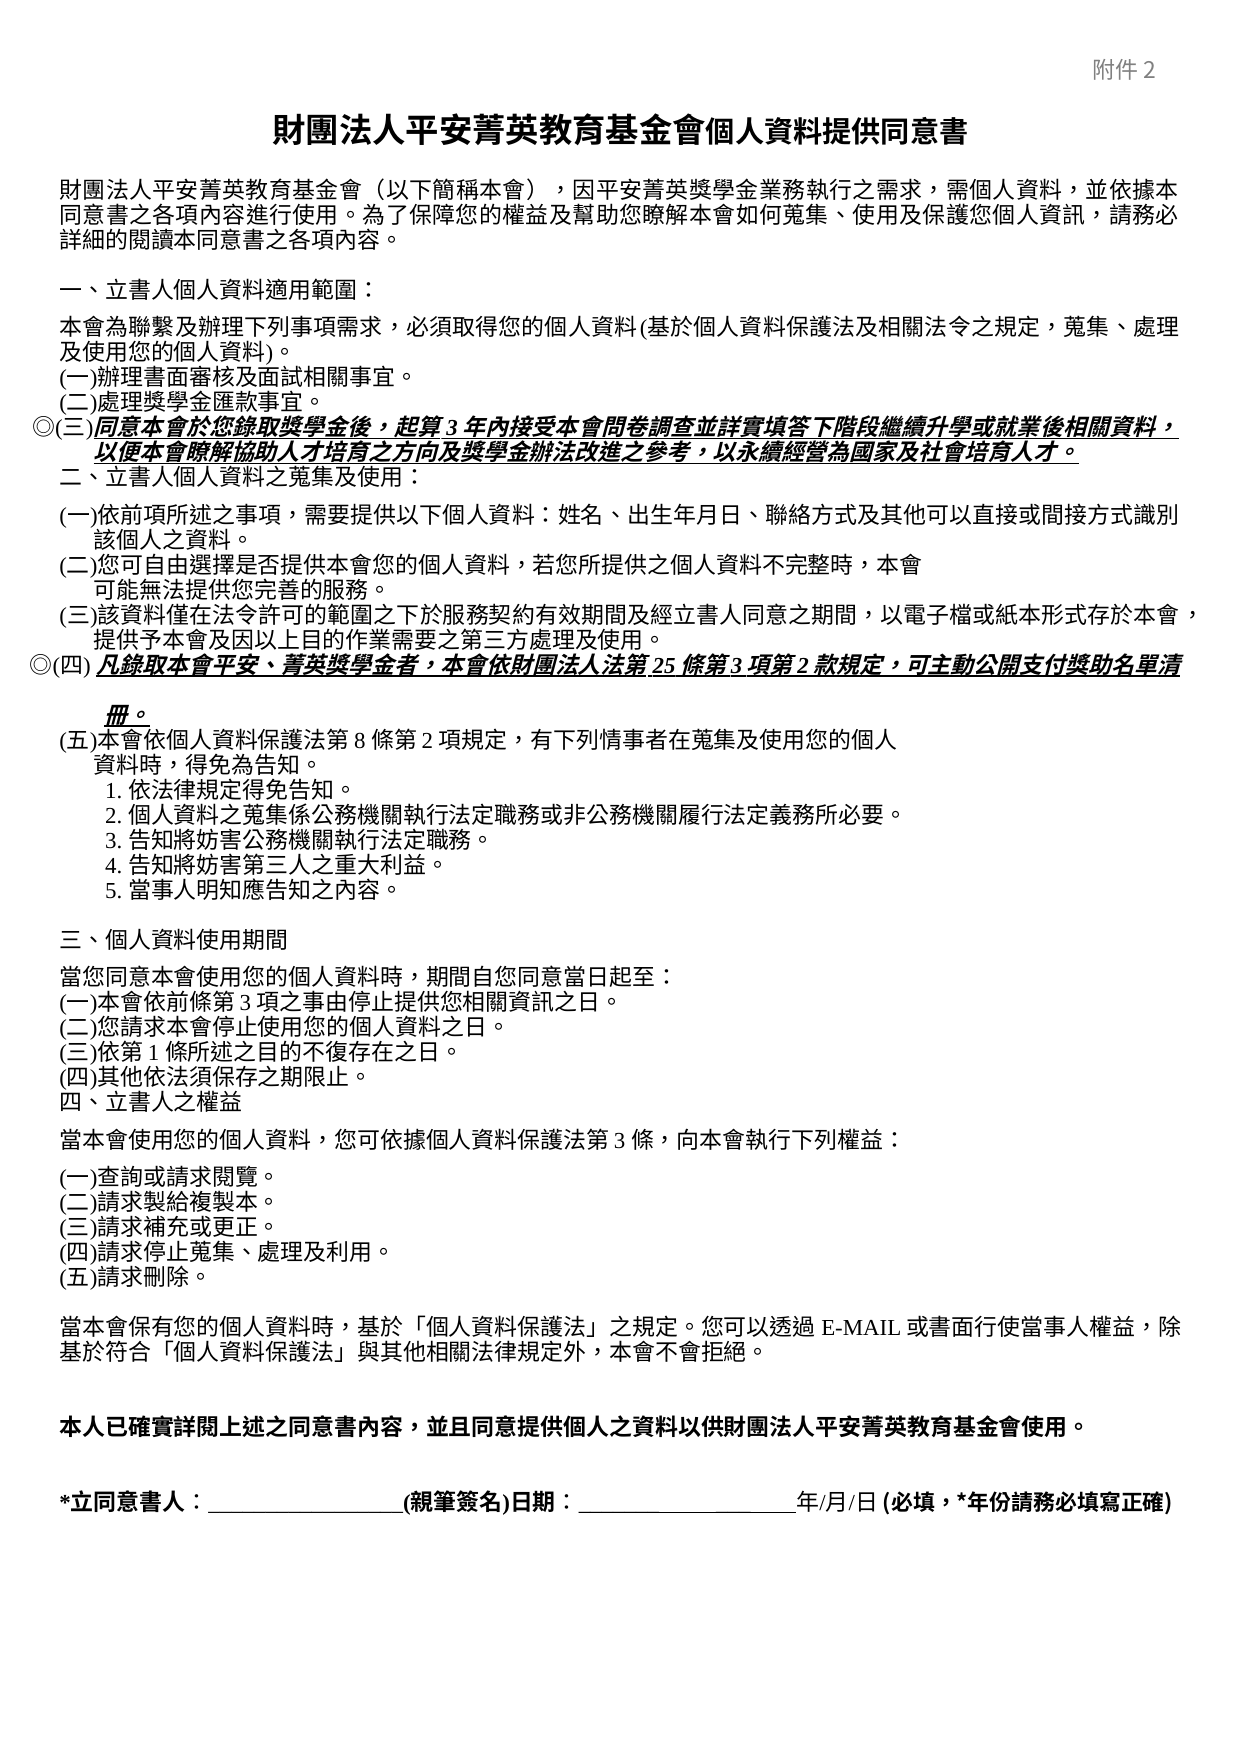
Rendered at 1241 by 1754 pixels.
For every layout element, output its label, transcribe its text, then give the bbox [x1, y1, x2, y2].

text (二)請求製給複製本。 [59, 1191, 1181, 1216]
text ◎(三)同意本會於您錄取獎學金後，起算3年內接受本會問卷調查並詳實填答下階段繼續升學或就業後相關資料，以便本會瞭解協助人才培育之方向及獎學金辦法改進之參考，以永續經營為國家及社會培育人才。 [32, 416, 1181, 466]
text 可能無法提供您完善的服務。 [59, 578, 1181, 603]
text 4. 告知將妨害第三人之重大利益。 [105, 853, 1181, 878]
text ◎(四) 凡錄取本會平安、菁英獎學金者，本會依財團法人法第25條第3項第2款規定，可主動公開支付獎助名單清 冊。 [29, 653, 1181, 728]
text 四、立書人之權益 [59, 1091, 1181, 1116]
text (三)請求補充或更正。 [59, 1216, 1181, 1241]
text 資料時，得免為告知。 [59, 753, 1181, 778]
text 當您同意本會使用您的個人資料時，期間自您同意當日起至： [59, 966, 1181, 991]
text 財團法人平安菁英教育基金會（以下簡稱本會），因平安菁英獎學金業務執行之需求，需個人資料，並依據本同意書之各項內容進行使用。為了保障您的權益及幫助您瞭解本會如何蒐集、使用及保護您個人資訊，請務必詳細的閱讀本同意書之各項內容。 [59, 178, 1181, 253]
text 5. 當事人明知應告知之內容。 [105, 878, 1181, 903]
text (四)其他依法須保存之期限止。 [59, 1066, 1181, 1091]
text 財團法人平安菁英教育基金會個人資料提供同意書 [59, 103, 1181, 152]
text 當本會使用您的個人資料，您可依據個人資料保護法第3 條，向本會執行下列權益： [59, 1128, 1181, 1153]
text 本會為聯繫及辦理下列事項需求，必須取得您的個人資料(基於個人資料保護法及相關法令之規定，蒐集、處理及使用您的個人資料)。 [59, 316, 1181, 366]
text (一)查詢或請求閱覽。 [59, 1166, 1181, 1191]
text (三)依第1 條所述之目的不復存在之日。 [59, 1041, 1181, 1066]
text 一、立書人個人資料適用範圍： [59, 278, 1181, 303]
text *立同意書人：_________________(親筆簽名)日期：_______ ___ 年/月/日 (必填，*年份請務必填寫正確) [59, 1491, 1181, 1516]
text (一)辦理書面審核及面試相關事宜。 [59, 366, 1181, 391]
text (二)處理獎學金匯款事宜。 [59, 391, 1181, 416]
text 二、立書人個人資料之蒐集及使用： [59, 466, 1181, 491]
text (四)請求停止蒐集、處理及利用。 [59, 1241, 1181, 1266]
text 三、個人資料使用期間 [59, 928, 1181, 953]
text (二)您可自由選擇是否提供本會您的個人資料，若您所提供之個人資料不完整時，本會 [59, 553, 1181, 578]
text 1. 依法律規定得免告知。 [105, 778, 1181, 803]
text (一)本會依前條第3 項之事由停止提供您相關資訊之日。 [59, 991, 1181, 1016]
text 2. 個人資料之蒐集係公務機關執行法定職務或非公務機關履行法定義務所必要。 [105, 803, 1181, 828]
text (五)請求刪除。 [59, 1266, 1181, 1291]
text 當本會保有您的個人資料時，基於「個人資料保護法」之規定。您可以透過E-MAIL或書面行使當事人權益，除基於符合「個人資料保護法」與其他相關法律規定外，本會不會拒絕。 [59, 1316, 1181, 1366]
text 3. 告知將妨害公務機關執行法定職務。 [105, 828, 1181, 853]
text (一)依前項所述之事項，需要提供以下個人資料：姓名、出生年月日、聯絡方式及其他可以直接或間接方式識別該個人之資料。 [59, 503, 1181, 553]
text (二)您請求本會停止使用您的個人資料之日。 [59, 1016, 1181, 1041]
text (五)本會依個人資料保護法第8 條第2 項規定，有下列情事者在蒐集及使用您的個人 [59, 728, 1181, 753]
text (三)該資料僅在法令許可的範圍之下於服務契約有效期間及經立書人同意之期間，以電子檔或紙本形式存於本會，提供予本會及因以上目的作業需要之第三方處理及使用。 [59, 603, 1181, 653]
text 本人已確實詳閱上述之同意書內容，並且同意提供個人之資料以供財團法人平安菁英教育基金會使用。 [59, 1416, 1181, 1441]
